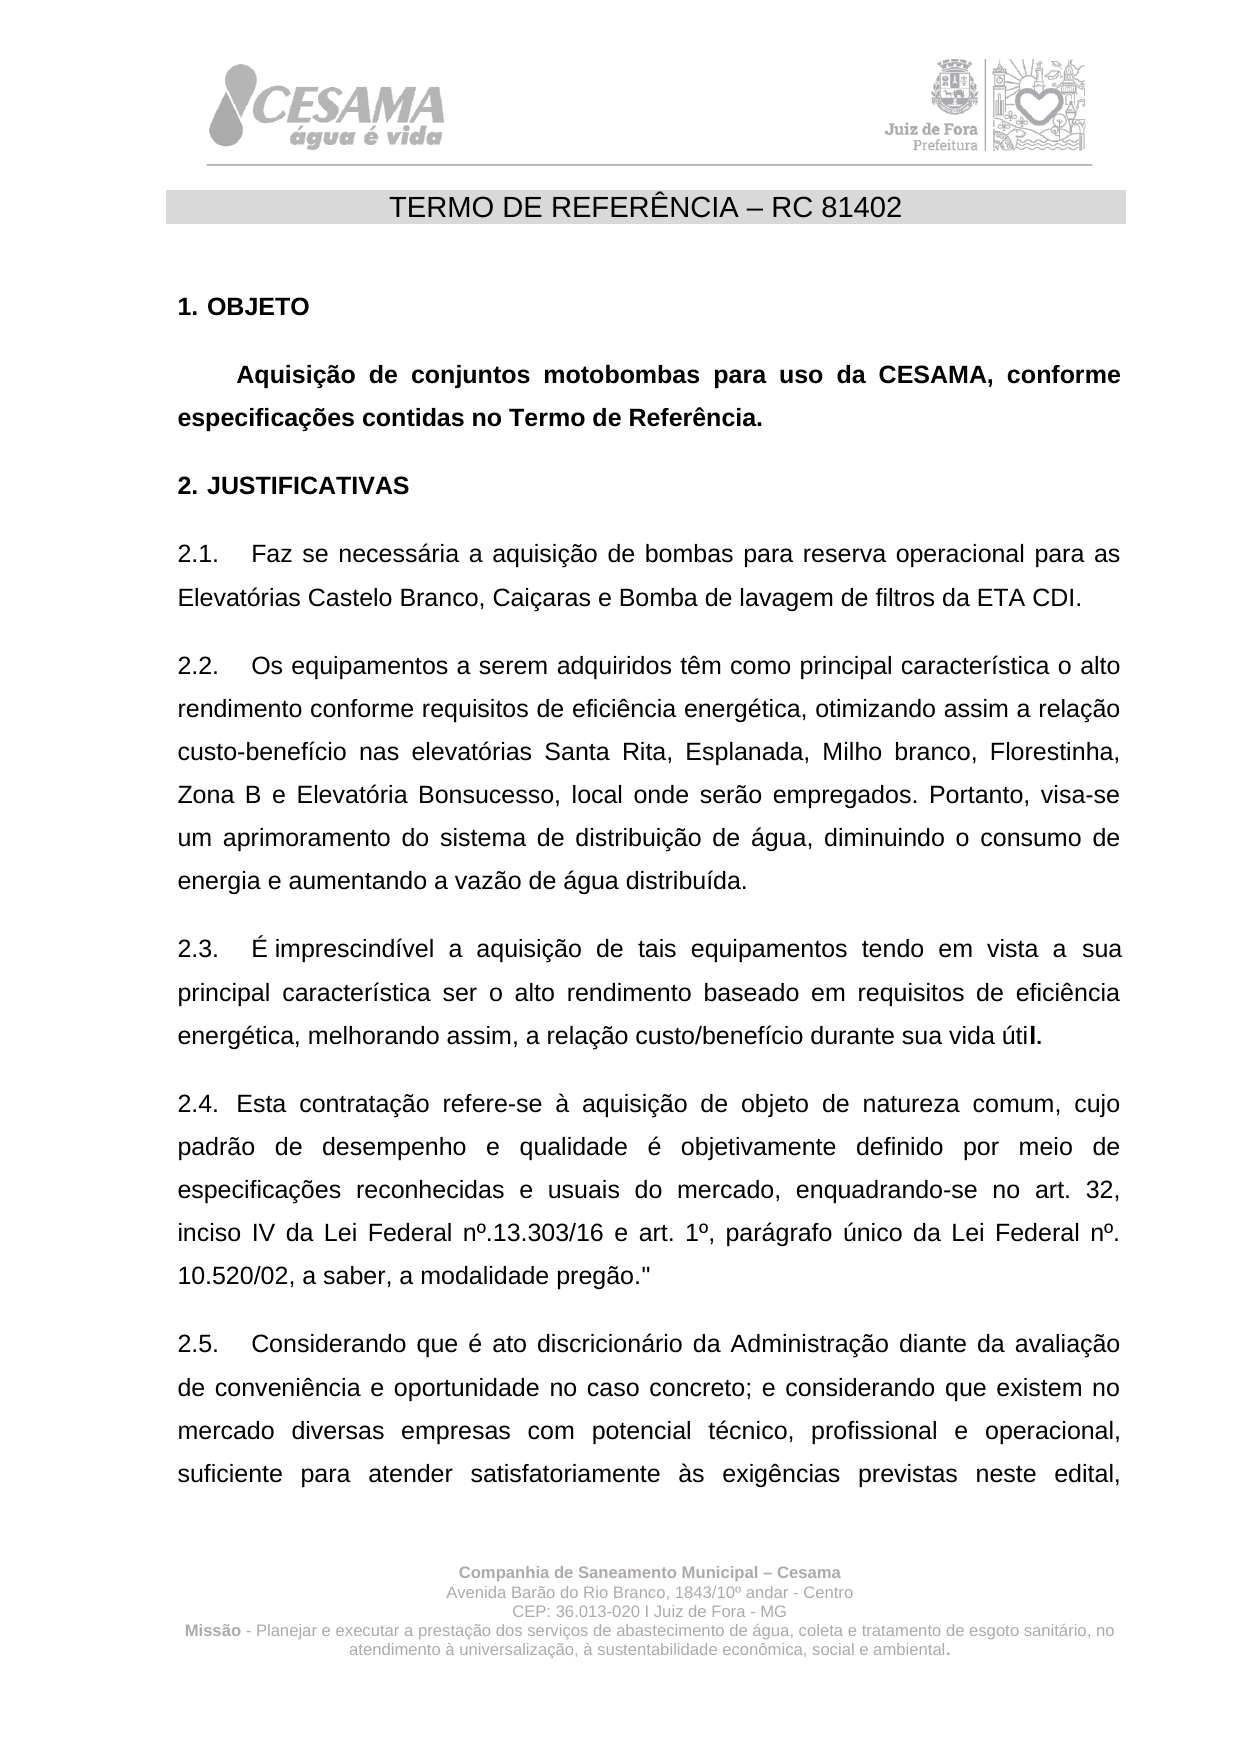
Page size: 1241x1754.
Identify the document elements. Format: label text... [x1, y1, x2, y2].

list JUSTIFICATIVAS [177, 471, 1122, 500]
text Aquisição de conjuntos motobombas para uso da CESAMA, conforme especificações contidas no Termo de Referência. [177, 360, 1122, 432]
list É imprescindível a aquisição de tais equipamentos tendo em vista a sua principal característica ser o alto rendimento baseado em requisitos de eficiência energética, melhorando assim, a relação custo/benefício durante sua vida útil. [177, 934, 1122, 1049]
picture [206, 59, 1093, 166]
list OBJETO [177, 292, 1122, 321]
list Faz se necessária a aquisição de bombas para reserva operacional para as Elevatórias Castelo Branco, Caiçaras e Bomba de lavagem de filtros da ETA CDI. [177, 539, 1122, 611]
list Os equipamentos a serem adquiridos têm como principal característica o alto rendimento conforme requisitos de eficiência energética, otimizando assim a relação custo-benefício nas elevatórias Santa Rita, Esplanada, Milho branco, Florestinha, Zona B e Elevatória Bonsucesso, local onde serão empregados. Portanto, visa-se um aprimoramento do sistema de distribuição de água, diminuindo o consumo de energia e aumentando a vazão de água distribuída. [177, 651, 1122, 895]
table_header TERMO DE REFERÊNCIA – RC 81402 [166, 190, 1126, 224]
list Esta contratação refere-se à aquisição de objeto de natureza comum, cujo padrão de desempenho e qualidade é objetivamente definido por meio de especificações reconhecidas e usuais do mercado, enquadrando-se no art. 32, inciso IV da Lei Federal nº.13.303/16 e art. 1º, parágrafo único da Lei Federal nº. 10.520/02, a saber, a modalidade pregão." [177, 1089, 1122, 1290]
